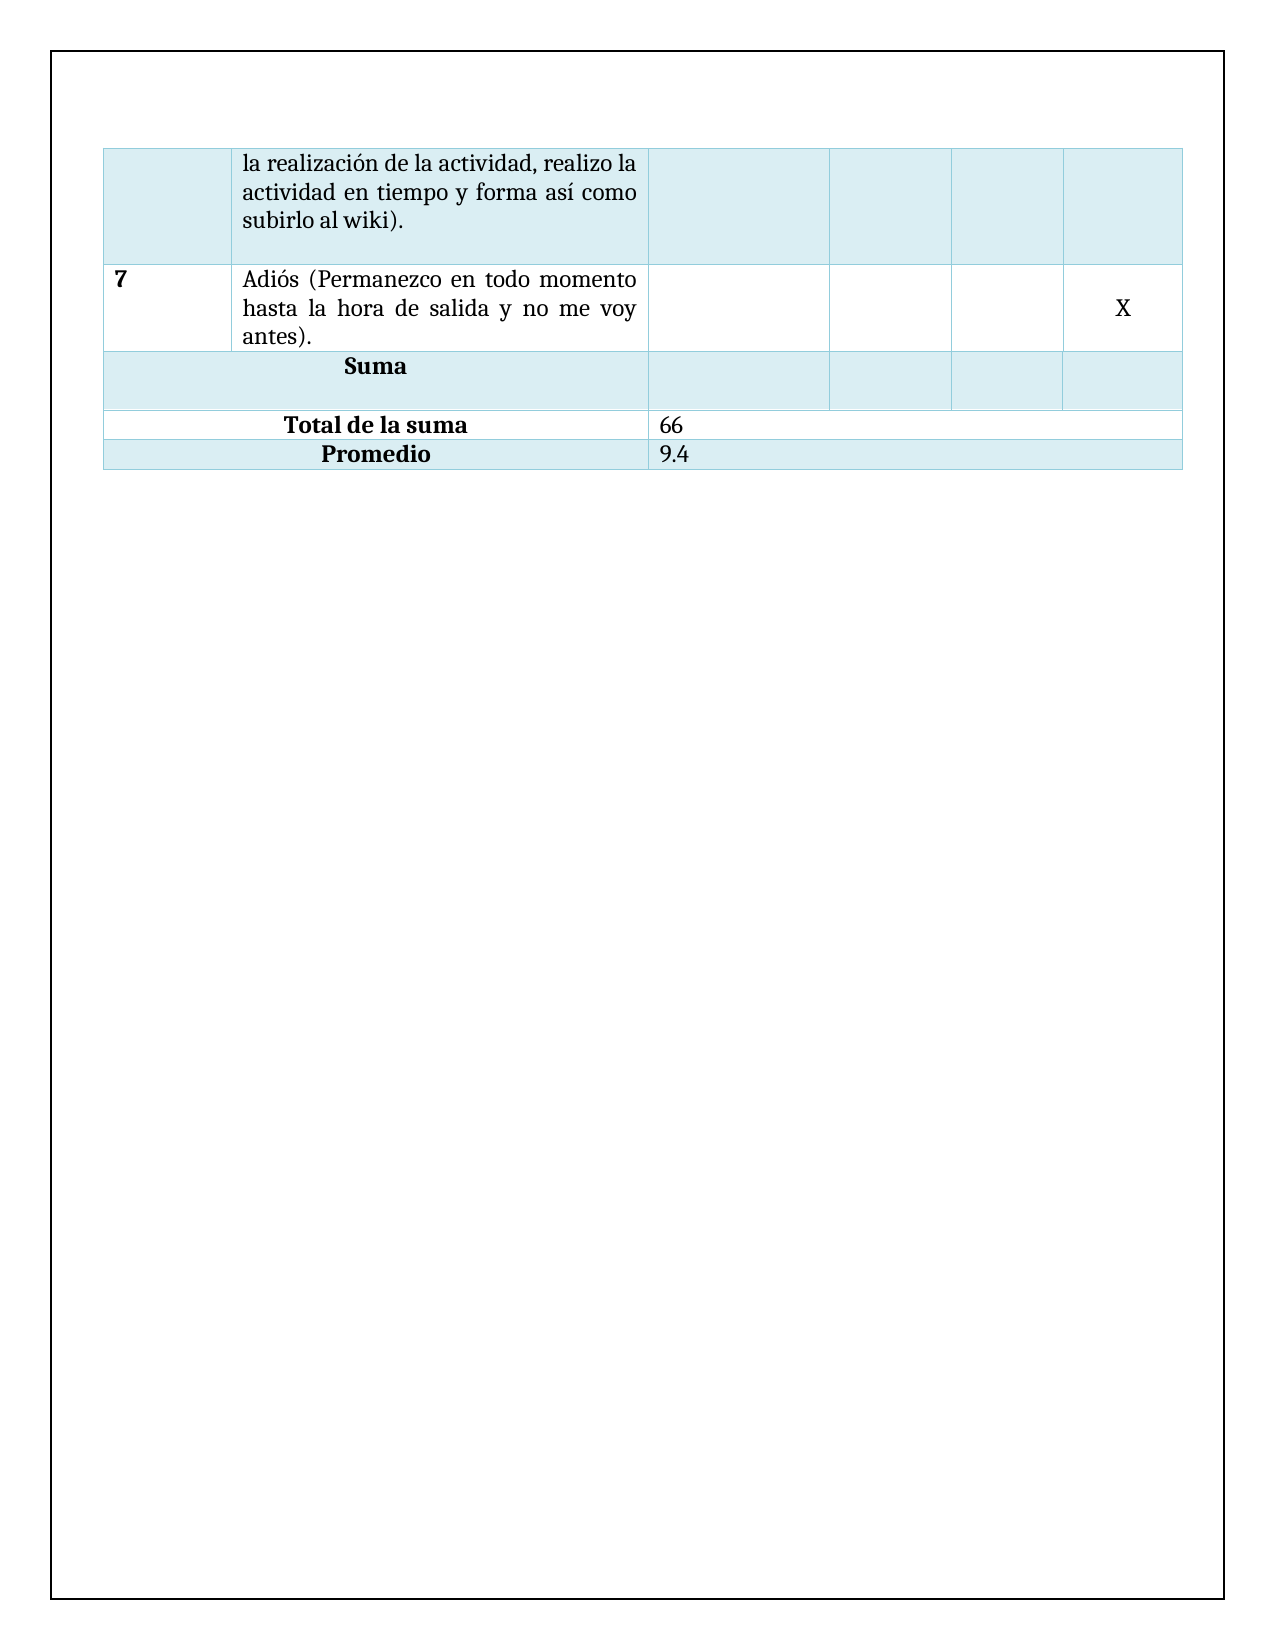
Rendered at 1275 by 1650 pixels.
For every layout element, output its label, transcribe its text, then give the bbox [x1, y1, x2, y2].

table_cell 66 [649, 411, 1182, 439]
table_cell [1063, 352, 1182, 409]
table_cell 7 [104, 265, 231, 351]
table_cell [952, 352, 1062, 409]
table_cell [830, 352, 951, 409]
table_cell X [1064, 265, 1182, 351]
table_cell Suma [104, 352, 648, 409]
table_cell Adiós (Permanezco en todo momento hasta la hora de salida y no me voy antes). [232, 265, 648, 351]
table_cell [830, 265, 951, 351]
table_cell [952, 265, 1063, 351]
table_cell [649, 149, 829, 264]
table_cell [649, 352, 829, 409]
table_cell X [952, 149, 1063, 264]
table_cell 6 [104, 149, 231, 264]
table_cell Promedio [104, 440, 648, 469]
table_cell [649, 265, 829, 351]
table_cell [830, 149, 951, 264]
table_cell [232, 149, 648, 264]
table_cell [1064, 149, 1182, 264]
table_cell 9.4 [649, 440, 1182, 469]
table_cell Total de la suma [104, 411, 648, 439]
